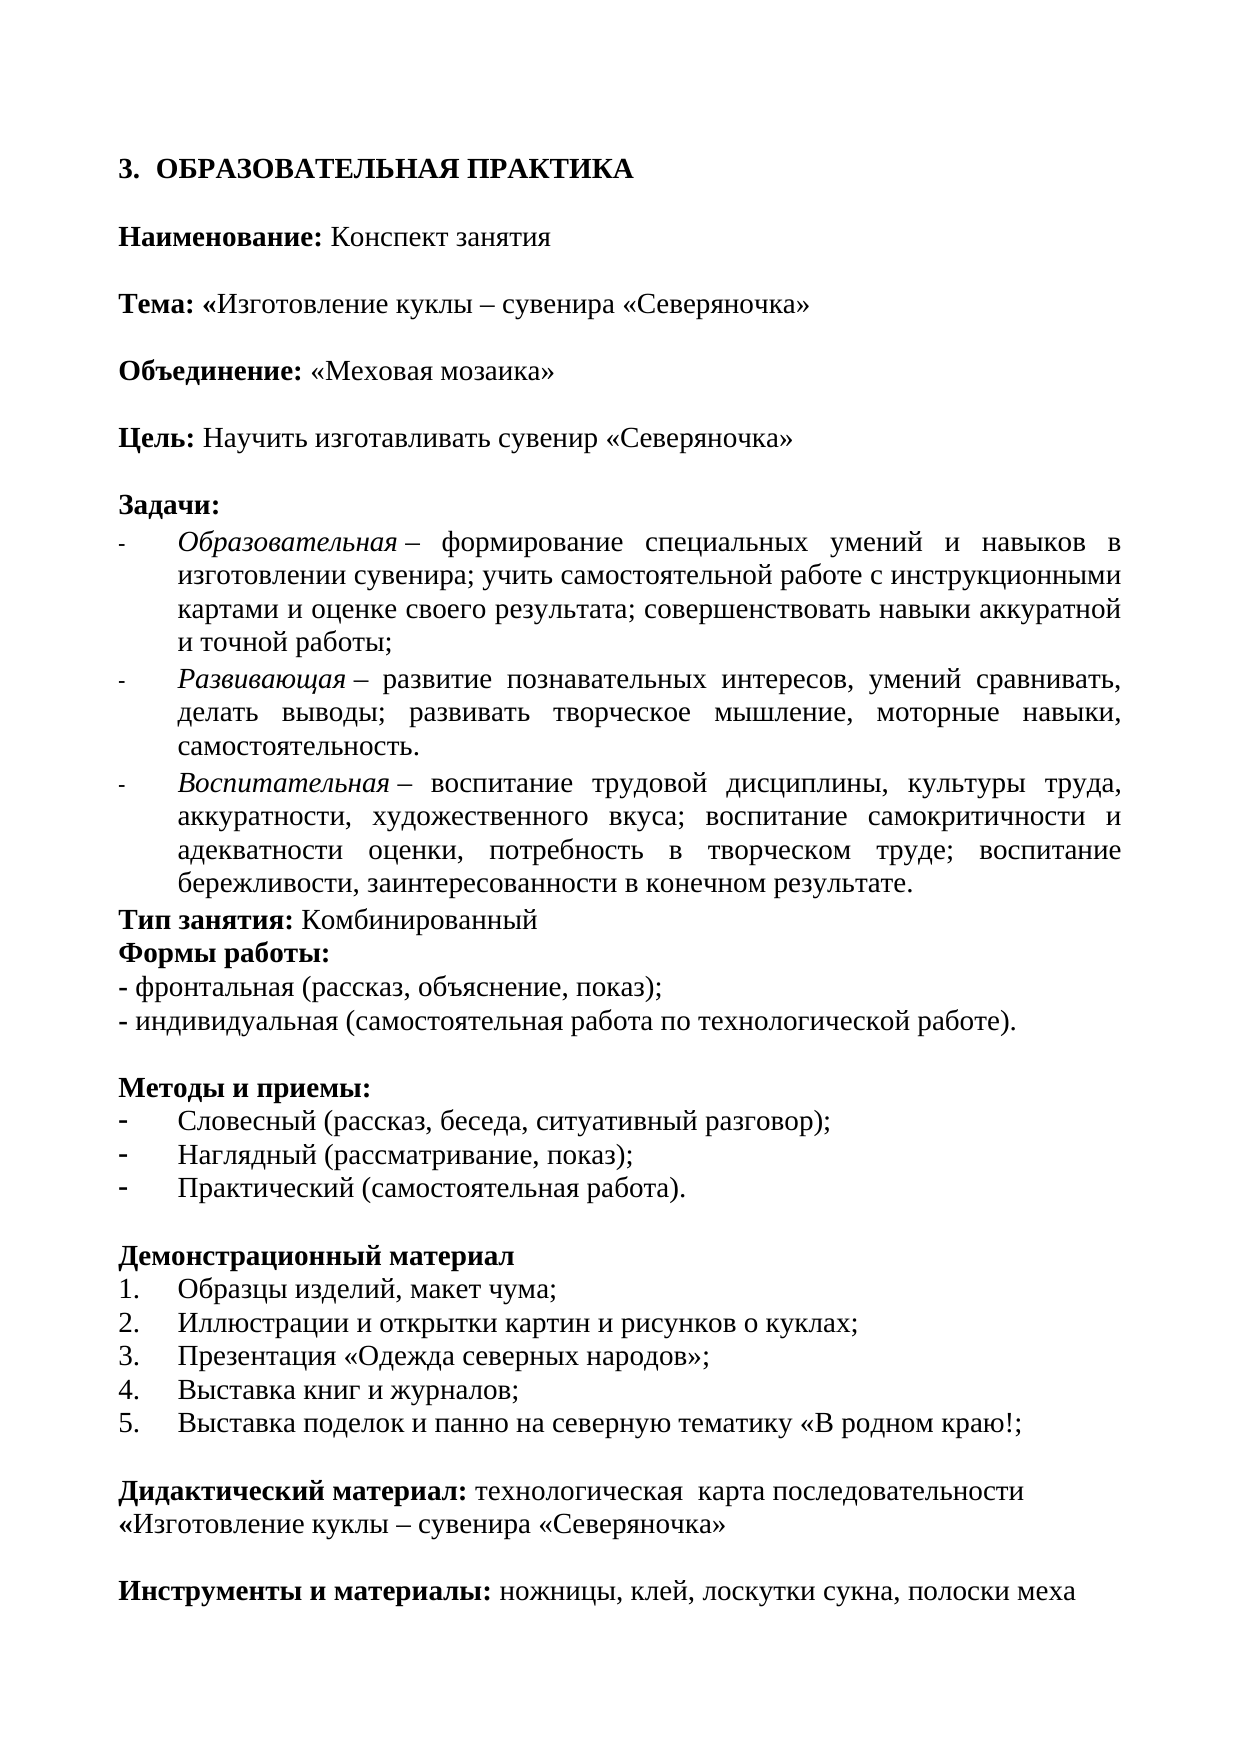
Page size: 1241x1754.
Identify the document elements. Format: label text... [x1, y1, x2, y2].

text Объединение: «Меховая мозаика» [118, 353, 1122, 386]
text Тема: «Изготовление куклы – сувенира «Северяночка» [118, 286, 1122, 319]
text Демонстрационный материал [118, 1238, 1122, 1271]
list Выставка поделок и панно на северную тематику «В родном краю!; [118, 1406, 1122, 1439]
list Практический (самостоятельная работа). [118, 1171, 1122, 1204]
list Образовательная – формирование специальных умений и навыков в изготовлении сувенира; учить самостоятельной работе с инструкционными картами и оценке своего результата; совершенствовать навыки аккуратной и точной работы; [118, 524, 1122, 658]
text - индивидуальная (самостоятельная работа по технологической работе). [118, 1003, 1122, 1036]
text Наименование: Конспект занятия [118, 219, 1122, 252]
list Образцы изделий, макет чума; [118, 1271, 1122, 1305]
text Цель: Научить изготавливать сувенир «Северяночка» [118, 420, 1122, 453]
text Формы работы: [118, 936, 1122, 969]
list Презентация «Одежда северных народов»; [118, 1338, 1122, 1372]
text Тип занятия: Комбинированный [118, 902, 1122, 936]
list ОБРАЗОВАТЕЛЬНАЯ ПРАКТИКА [118, 152, 1122, 185]
text Инструменты и материалы: ножницы, клей, лоскутки сукна, полоски меха [118, 1573, 1122, 1607]
text Дидактический материал: технологическая карта последовательности «Изготовление куклы – сувенира «Северяночка» [118, 1473, 1122, 1540]
list Словесный (рассказ, беседа, ситуативный разговор); [118, 1103, 1122, 1137]
text Методы и приемы: [118, 1070, 1122, 1103]
list Выставка книг и журналов; [118, 1372, 1122, 1406]
list Воспитательная – воспитание трудовой дисциплины, культуры труда, аккуратности, художественного вкуса; воспитание самокритичности и адекватности оценки, потребность в творческом труде; воспитание бережливости, заинтересованности в конечном результате. [118, 765, 1122, 899]
list Иллюстрации и открытки картин и рисунков о куклах; [118, 1305, 1122, 1338]
text Задачи: [118, 487, 1122, 521]
list Развивающая – развитие познавательных интересов, умений сравнивать, делать выводы; развивать творческое мышление, моторные навыки, самостоятельность. [118, 661, 1122, 762]
text - фронтальная (рассказ, объяснение, показ); [118, 969, 1122, 1003]
list Наглядный (рассматривание, показ); [118, 1137, 1122, 1171]
